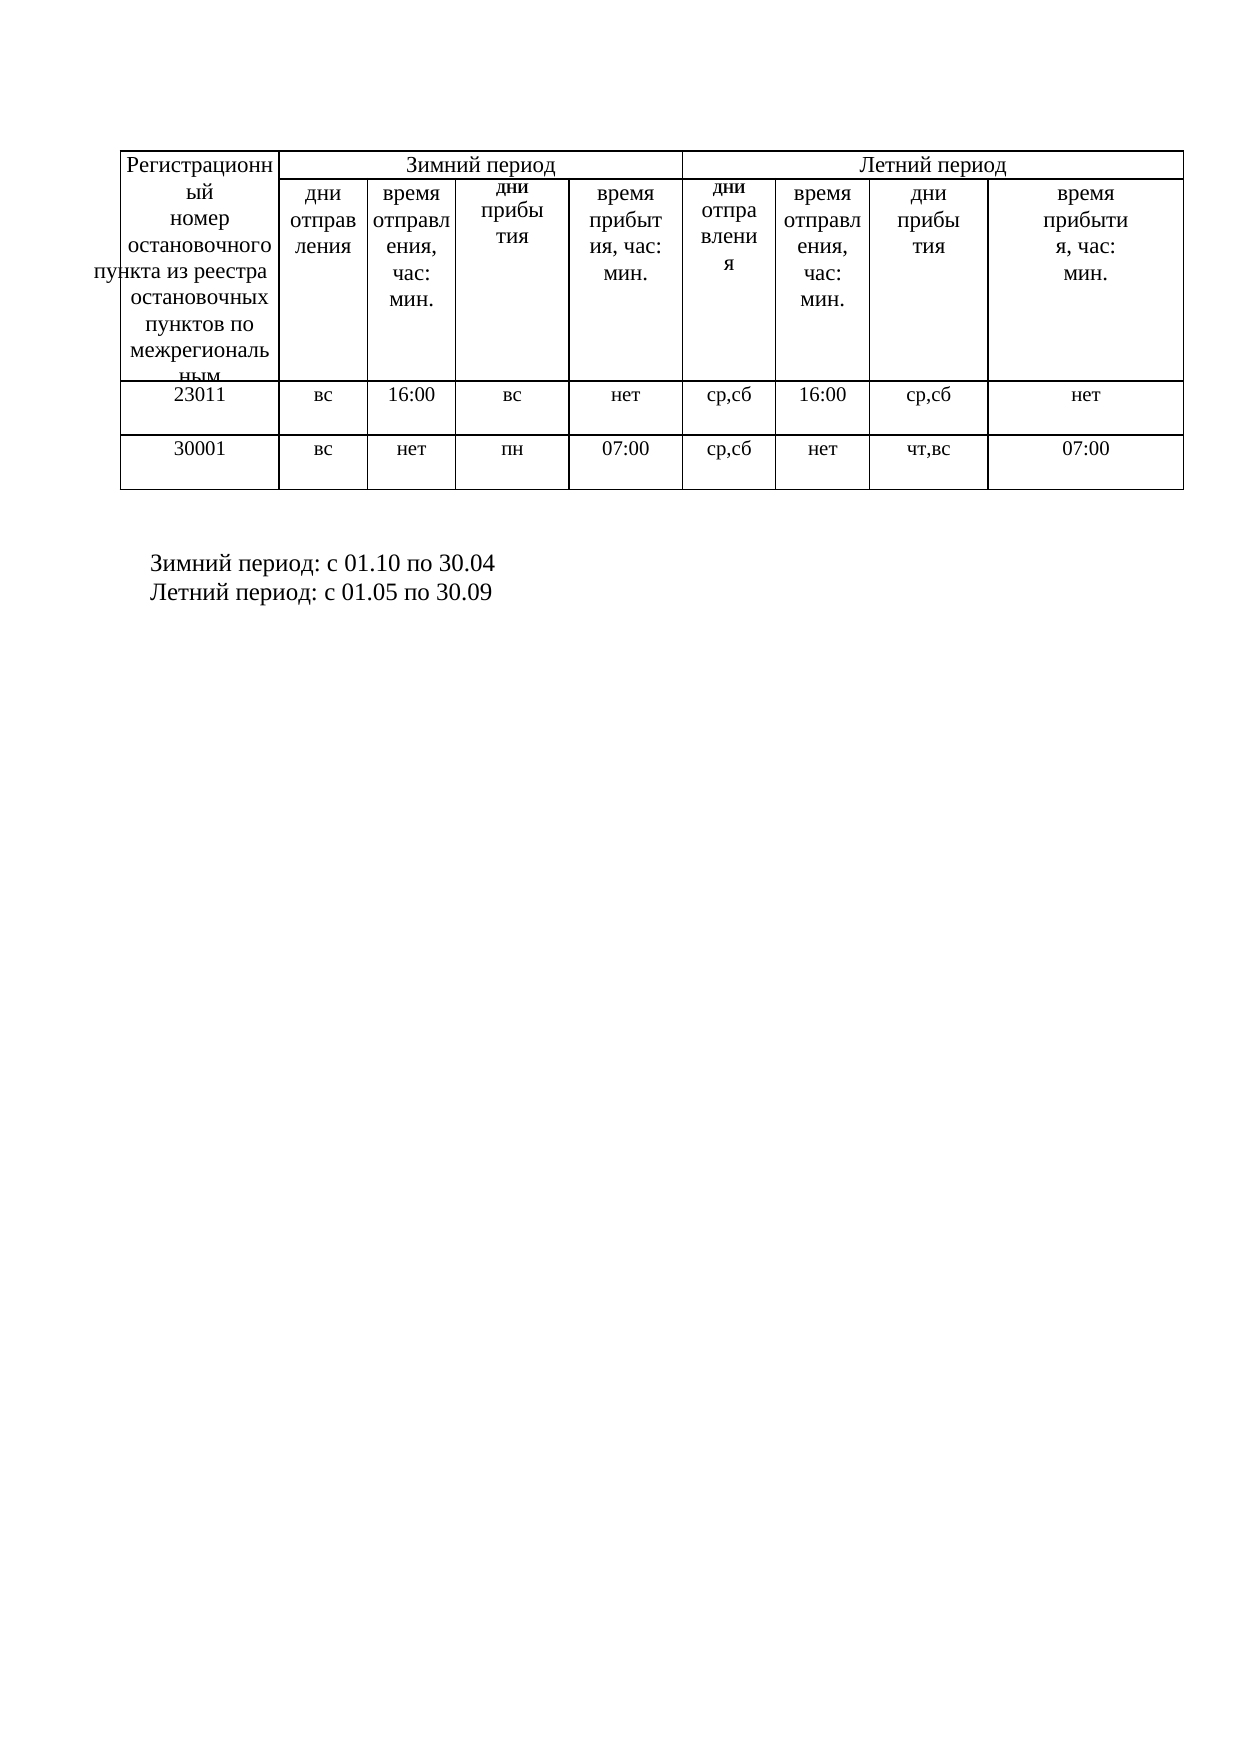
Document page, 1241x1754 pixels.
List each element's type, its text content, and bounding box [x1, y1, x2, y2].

table_cell ср,сб [683, 382, 775, 434]
table_header Зимний период [280, 152, 682, 178]
table_cell ДНИ отпра влени я [683, 180, 775, 380]
table_cell нет [776, 436, 869, 489]
table_cell 16:00 [368, 382, 455, 434]
table_cell дни прибы тия [870, 180, 987, 380]
table_cell пн [456, 436, 568, 489]
text Зимний период: с 01.10 по 30.04 [150, 548, 1090, 577]
table_cell нет [570, 382, 682, 434]
text Летний период: с 01.05 по 30.09 [150, 577, 1090, 605]
table_cell время отправл ения, час: мин. [368, 180, 455, 380]
table_cell дни отправ ления [280, 180, 367, 380]
table_cell 30001 [121, 436, 278, 489]
table_cell ДНИ прибы тия [456, 180, 568, 380]
table_cell нет [368, 436, 455, 489]
table_cell ср,сб [870, 382, 987, 434]
table_cell 07:00 [989, 436, 1183, 489]
table_cell время прибыт ия, час: мин. [570, 180, 682, 380]
table_cell 23011 [121, 382, 278, 434]
table_cell время прибыти я, час: мин. [989, 180, 1183, 380]
table_cell время отправл ения, час: мин. [776, 180, 869, 380]
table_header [121, 152, 278, 380]
table_cell вс [280, 436, 367, 489]
table_cell вс [280, 382, 367, 434]
table_cell нет [989, 382, 1183, 434]
table_cell ср,сб [683, 436, 775, 489]
table_header Летний период [683, 152, 1183, 178]
table_cell 16:00 [776, 382, 869, 434]
table_cell 07:00 [570, 436, 682, 489]
table_cell чт,вс [870, 436, 987, 489]
table_cell вс [456, 382, 568, 434]
